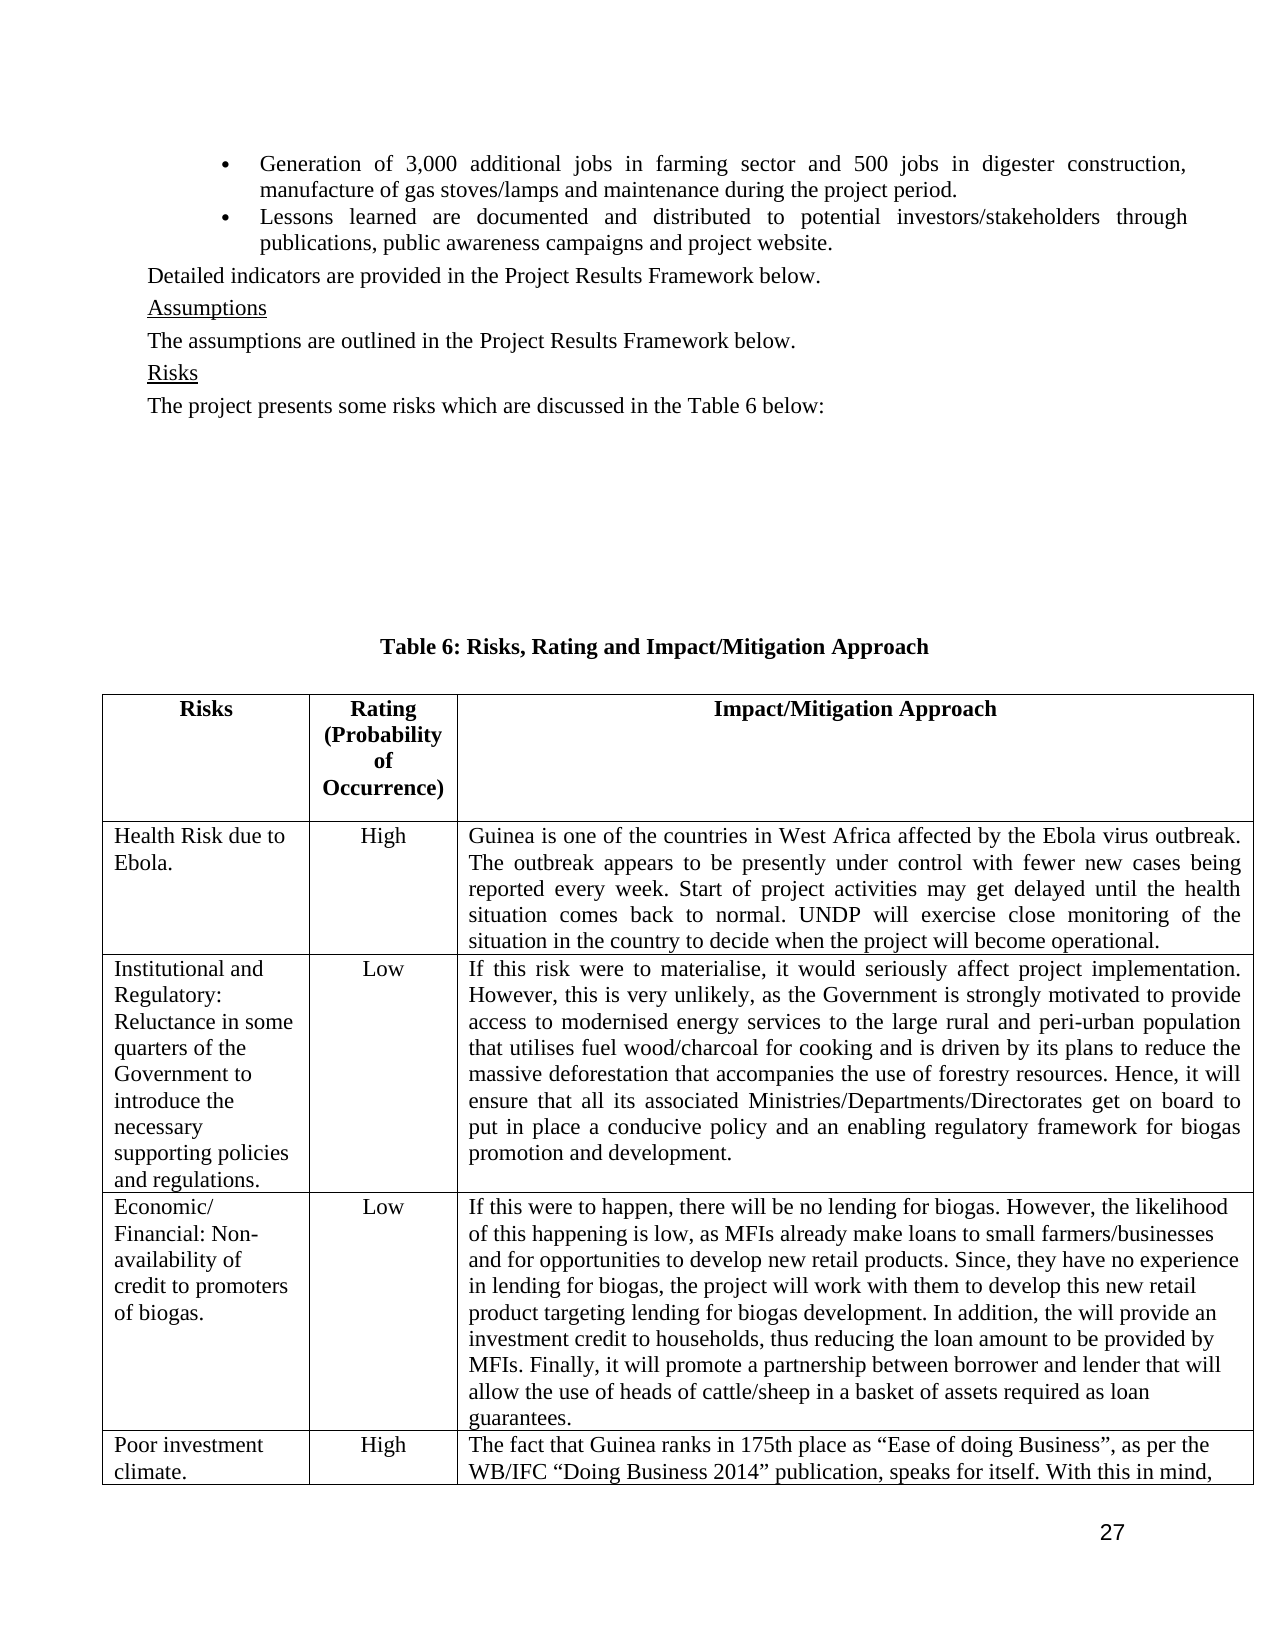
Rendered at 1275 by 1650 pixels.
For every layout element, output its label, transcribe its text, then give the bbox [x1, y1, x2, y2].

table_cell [103, 1431, 309, 1484]
text Risks [147, 359, 1125, 386]
table_cell High [310, 822, 457, 954]
table_cell Economic/Financial: Non-availability of credit to promoters of biogas. [103, 1193, 309, 1430]
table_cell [458, 1431, 1253, 1484]
table_header Impact/Mitigation Approach [458, 695, 1253, 821]
table_cell Low [310, 955, 457, 1192]
table_cell Health Risk due to Ebola. [103, 822, 309, 954]
text The assumptions are outlined in the Project Results Framework below. [147, 327, 1125, 353]
table_header Risks [103, 695, 309, 821]
table_cell If this were to happen, there will be no lending for biogas. However, the likelihood of this happening is low, as MFIs already make loans to small farmers/businesses and for opportunities to develop new retail products. Since, they have no experience in lending for biogas, the project will work with them to develop this new retail product targeting lending for biogas development. In addition, the will provide an investment credit to households, thus reducing the loan amount to be provided by MFIs. Finally, it will promote a partnership between borrower and lender that will allow the use of heads of cattle/sheep in a basket of assets required as loan guarantees. [458, 1193, 1253, 1430]
table_cell Guinea is one of the countries in West Africa affected by the Ebola virus outbreak. The outbreak appears to be presently under control with fewer new cases being reported every week. Start of project activities may get delayed until the health situation comes back to normal. UNDP will exercise close monitoring of the situation in the country to decide when the project will become operational. [458, 822, 1253, 954]
table_cell Institutional and Regulatory: Reluctance in some quarters of the Government to introduce the necessary supporting policies and regulations. [103, 955, 309, 1192]
text The project presents some risks which are discussed in the Table 6 below: [147, 392, 1125, 418]
text Table 6: Risks, Rating and Impact/Mitigation Approach [184, 633, 1125, 659]
text Detailed indicators are provided in the Project Results Framework below. [147, 262, 1125, 288]
table_cell If this risk were to materialise, it would seriously affect project implementation. However, this is very unlikely, as the Government is strongly motivated to provide access to modernised energy services to the large rural and peri-urban population that utilises fuel wood/charcoal for cooking and is driven by its plans to reduce the massive deforestation that accompanies the use of forestry resources. Hence, it will ensure that all its associated Ministries/Departments/Directorates get on board to put in place a conducive policy and an enabling regulatory framework for biogas promotion and development. [458, 955, 1253, 1192]
list Generation of 3,000 additional jobs in farming sector and 500 jobs in digester construction, manufacture of gas stoves/lamps and maintenance during the project period. [222, 150, 1188, 203]
table_cell High [310, 1431, 457, 1484]
list Lessons learned are documented and distributed to potential investors/stakeholders through publications, public awareness campaigns and project website. [222, 203, 1188, 255]
table_header Rating (Probability of Occurrence) [310, 695, 457, 821]
table_cell Low [310, 1193, 457, 1430]
text Assumptions [147, 294, 1125, 321]
